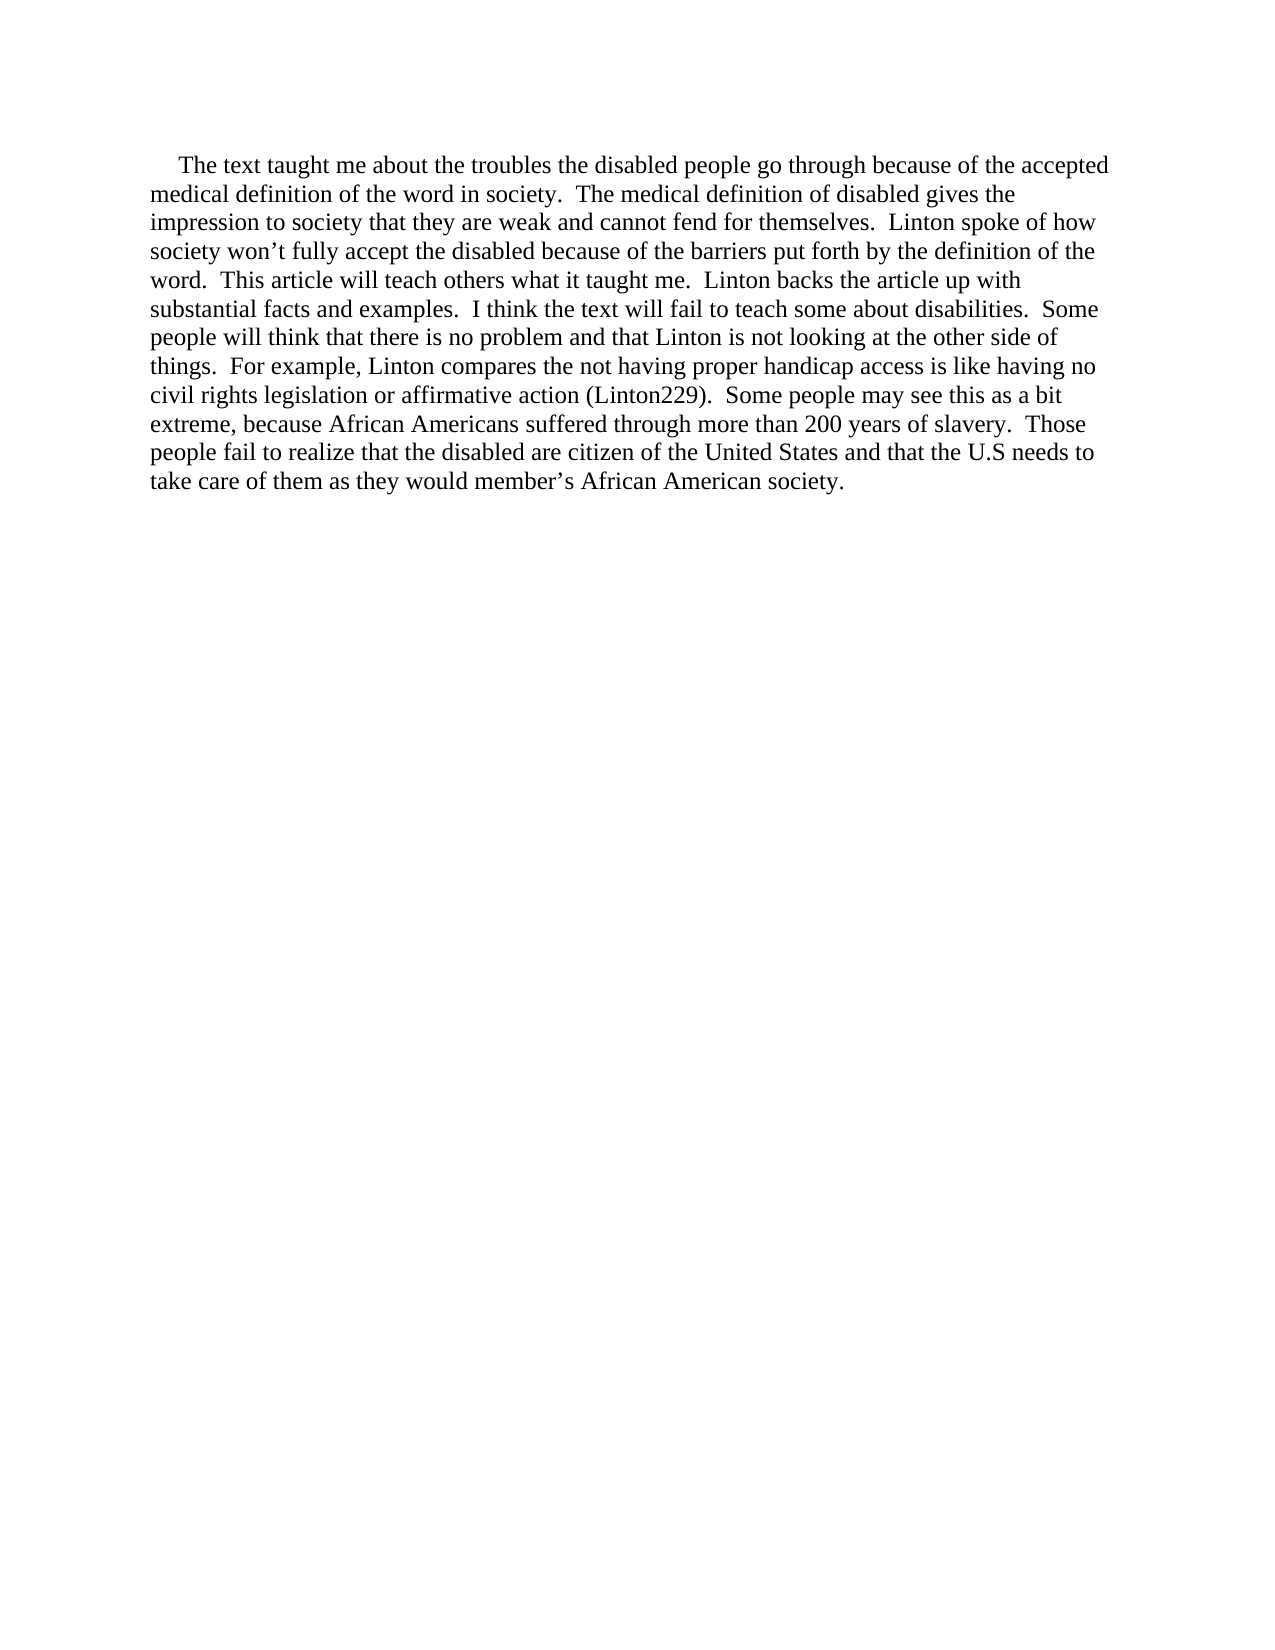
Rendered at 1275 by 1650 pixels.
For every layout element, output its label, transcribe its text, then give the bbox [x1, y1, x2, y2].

text The text taught me about the troubles the disabled people go through because of the accepted medical definition of the word in society. The medical definition of disabled gives the impression to society that they are weak and cannot fend for themselves. Linton spoke of how society won’t fully accept the disabled because of the barriers put forth by the definition of the word. This article will teach others what it taught me. Linton backs the article up with substantial facts and examples. I think the text will fail to teach some about disabilities. Some people will think that there is no problem and that Linton is not looking at the other side of things. For example, Linton compares the not having proper handicap access is like having no civil rights legislation or affirmative action (Linton229). Some people may see this as a bit extreme, because African Americans suffered through more than 200 years of slavery. Those people fail to realize that the disabled are citizen of the United States and that the U.S needs to take care of them as they would member’s African American society. [150, 150, 1125, 495]
